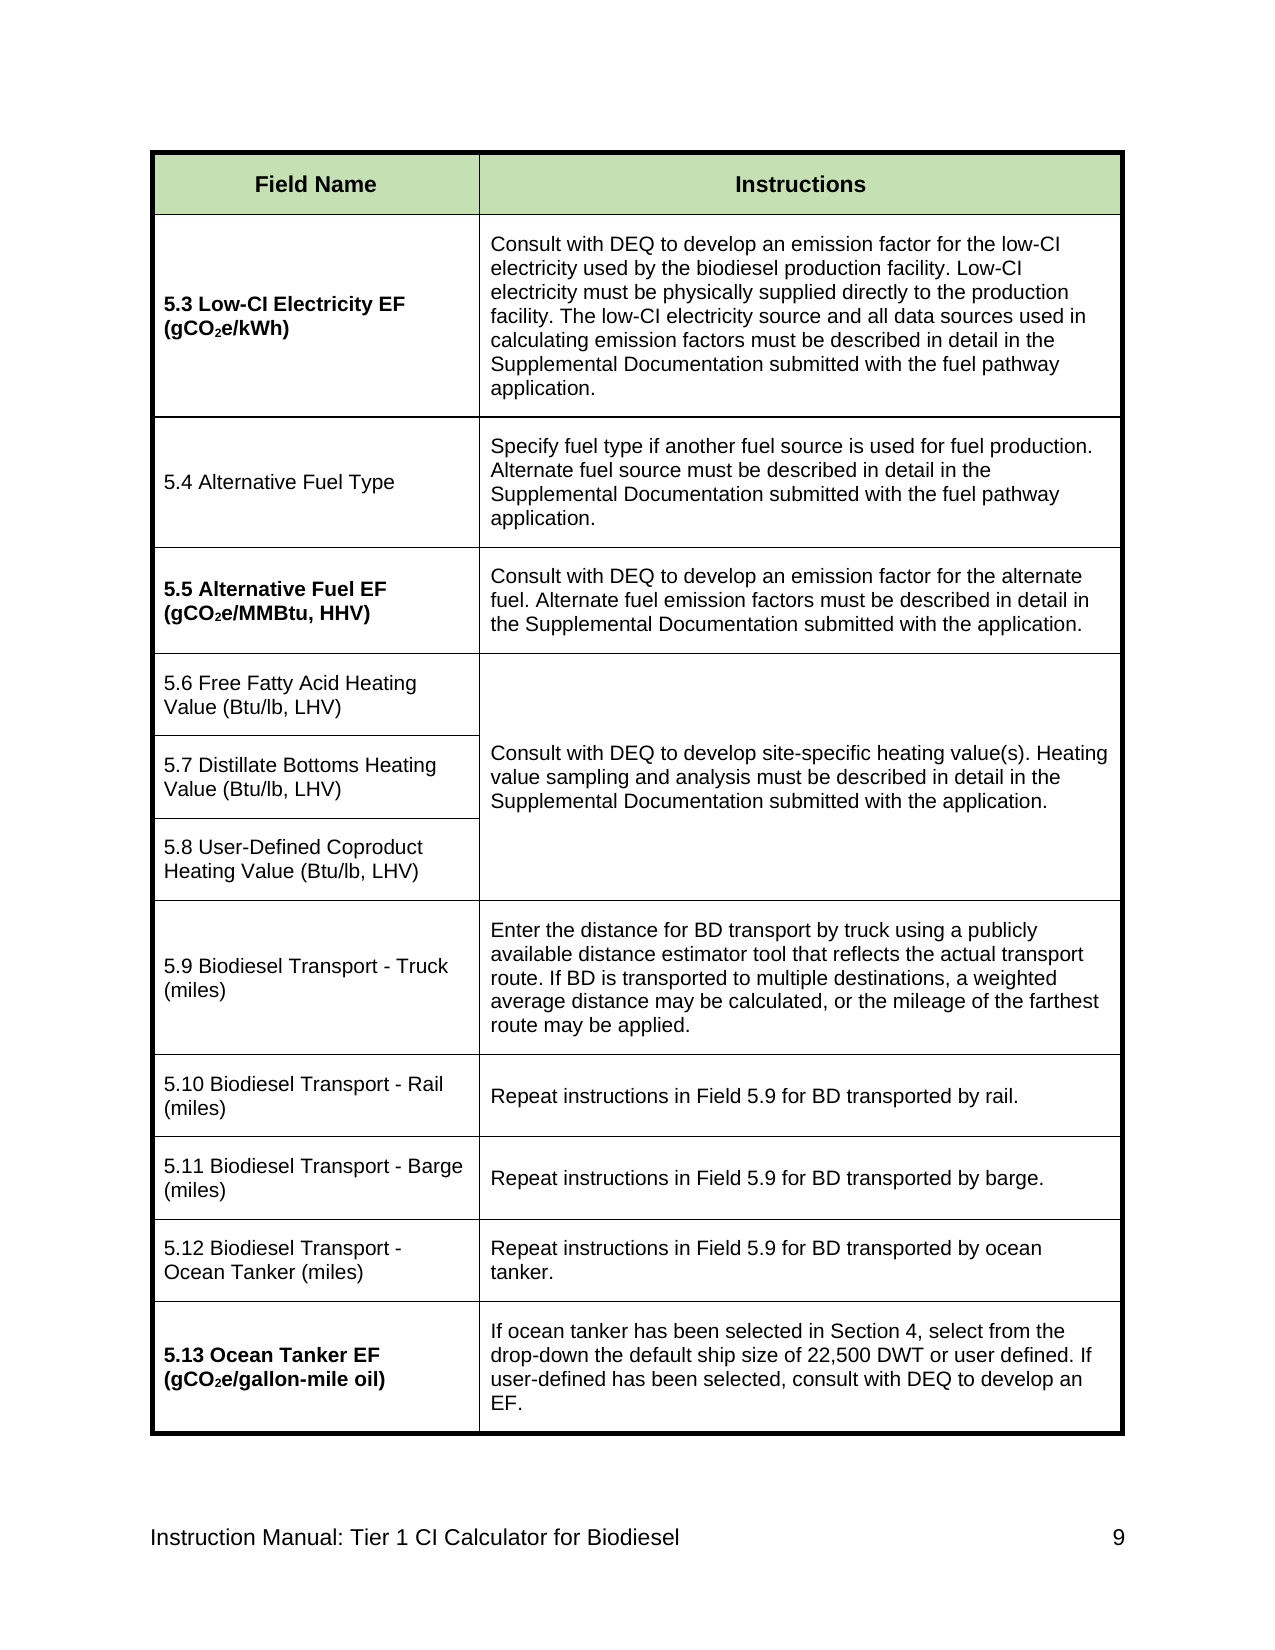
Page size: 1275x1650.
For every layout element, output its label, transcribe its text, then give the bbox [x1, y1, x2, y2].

table_cell 5.3 Low-CI Electricity EF (gCO2e/kWh) [155, 215, 479, 416]
table_cell 5.5 Alternative Fuel EF (gCO2e/MMBtu, HHV) [155, 548, 479, 653]
table_cell If ocean tanker has been selected in Section 4, select from the drop-down the default ship size of 22,500 DWT or user defined. If user-defined has been selected, consult with DEQ to develop an EF. [480, 1302, 1120, 1431]
table_header Field Name [155, 155, 479, 214]
table_cell Enter the distance for BD transport by truck using a publicly available distance estimator tool that reflects the actual transport route. If BD is transported to multiple destinations, a weighted average distance may be calculated, or the mileage of the farthest route may be applied. [480, 901, 1120, 1054]
table_cell Specify fuel type if another fuel source is used for fuel production. Alternate fuel source must be described in detail in the Supplemental Documentation submitted with the fuel pathway application. [480, 418, 1120, 547]
table_cell Consult with DEQ to develop an emission factor for the low-CI electricity used by the biodiesel production facility. Low-CI electricity must be physically supplied directly to the production facility. The low-CI electricity source and all data sources used in calculating emission factors must be described in detail in the Supplemental Documentation submitted with the fuel pathway application. [480, 215, 1120, 416]
table_cell 5.7 Distillate Bottoms Heating Value (Btu/lb, LHV) [155, 736, 479, 817]
table_cell 5.6 Free Fatty Acid Heating Value (Btu/lb, LHV) [155, 654, 479, 735]
table_cell Consult with DEQ to develop site-specific heating value(s). Heating value sampling and analysis must be described in detail in the Supplemental Documentation submitted with the application. [480, 654, 1120, 900]
table_cell Consult with DEQ to develop an emission factor for the alternate fuel. Alternate fuel emission factors must be described in detail in the Supplemental Documentation submitted with the application. [480, 548, 1120, 653]
table_cell 5.9 Biodiesel Transport - Truck (miles) [155, 901, 479, 1054]
table_cell Repeat instructions in Field 5.9 for BD transported by rail. [480, 1055, 1120, 1136]
table_cell 5.13 Ocean Tanker EF (gCO2e/gallon-mile oil) [155, 1302, 479, 1431]
table_cell Repeat instructions in Field 5.9 for BD transported by barge. [480, 1137, 1120, 1218]
table_cell 5.11 Biodiesel Transport - Barge (miles) [155, 1137, 479, 1218]
table_cell Repeat instructions in Field 5.9 for BD transported by ocean tanker. [480, 1220, 1120, 1301]
table_cell 5.4 Alternative Fuel Type [155, 418, 479, 547]
table_header Instructions [480, 155, 1120, 214]
table_cell 5.10 Biodiesel Transport - Rail (miles) [155, 1055, 479, 1136]
table_cell 5.12 Biodiesel Transport - Ocean Tanker (miles) [155, 1220, 479, 1301]
table_cell 5.8 User-Defined Coproduct Heating Value (Btu/lb, LHV) [155, 819, 479, 900]
